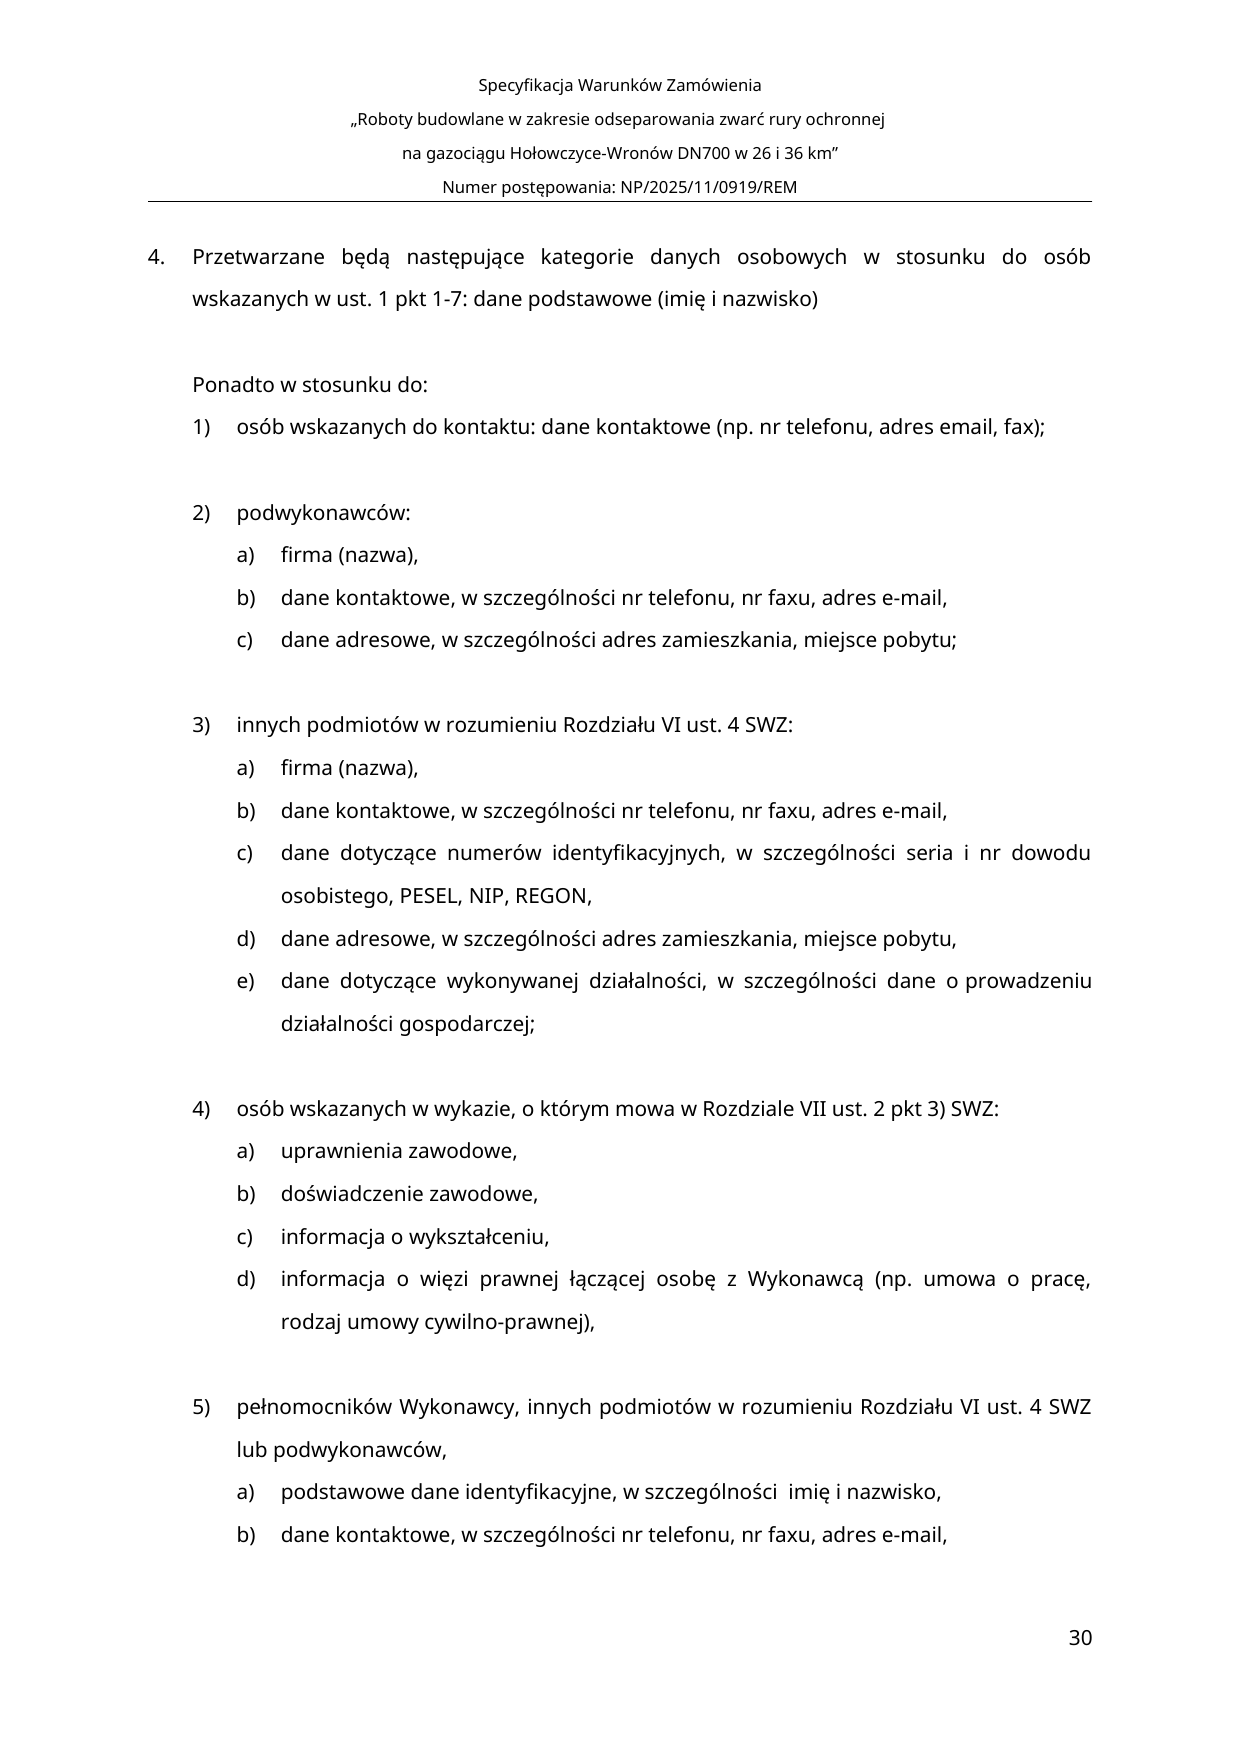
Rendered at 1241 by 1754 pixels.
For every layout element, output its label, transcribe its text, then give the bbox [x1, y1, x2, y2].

list pełnomocników Wykonawcy, innych podmiotów w rozumieniu Rozdziału VI ust. 4 SWZ lub podwykonawców, [192, 1392, 1092, 1463]
list uprawnienia zawodowe, [236, 1137, 1092, 1165]
list podwykonawców: [192, 498, 1092, 526]
list informacja o wykształceniu, [236, 1222, 1092, 1250]
text Ponadto w stosunku do: [192, 370, 1092, 398]
list doświadczenie zawodowe, [236, 1179, 1092, 1208]
list firma (nazwa), [236, 540, 1092, 569]
list dane adresowe, w szczególności adres zamieszkania, miejsce pobytu, [236, 924, 1092, 952]
list osób wskazanych w wykazie, o którym mowa w Rozdziale VII ust. 2 pkt 3) SWZ: [192, 1094, 1092, 1122]
list dane adresowe, w szczególności adres zamieszkania, miejsce pobytu; [236, 625, 1092, 654]
list podstawowe dane identyfikacyjne, w szczególności imię i nazwisko, [236, 1477, 1092, 1506]
list dane kontaktowe, w szczególności nr telefonu, nr faxu, adres e-mail, [236, 1520, 1092, 1548]
list firma (nazwa), [236, 753, 1092, 782]
list dane dotyczące numerów identyfikacyjnych, w szczególności seria i nr dowodu osobistego, PESEL, NIP, REGON, [236, 838, 1092, 909]
list dane kontaktowe, w szczególności nr telefonu, nr faxu, adres e-mail, [236, 796, 1092, 824]
list dane dotyczące wykonywanej działalności, w szczególności dane o prowadzeniu działalności gospodarczej; [236, 966, 1092, 1037]
list osób wskazanych do kontaktu: dane kontaktowe (np. nr telefonu, adres email, fax); [192, 412, 1092, 441]
list innych podmiotów w rozumieniu Rozdziału VI ust. 4 SWZ: [192, 711, 1092, 739]
list Przetwarzane będą następujące kategorie danych osobowych w stosunku do osób wskazanych w ust. 1 pkt 1-7: dane podstawowe (imię i nazwisko) [148, 242, 1092, 313]
list informacja o więzi prawnej łączącej osobę z Wykonawcą (np. umowa o pracę, rodzaj umowy cywilno-prawnej), [236, 1264, 1092, 1336]
list dane kontaktowe, w szczególności nr telefonu, nr faxu, adres e-mail, [236, 583, 1092, 611]
